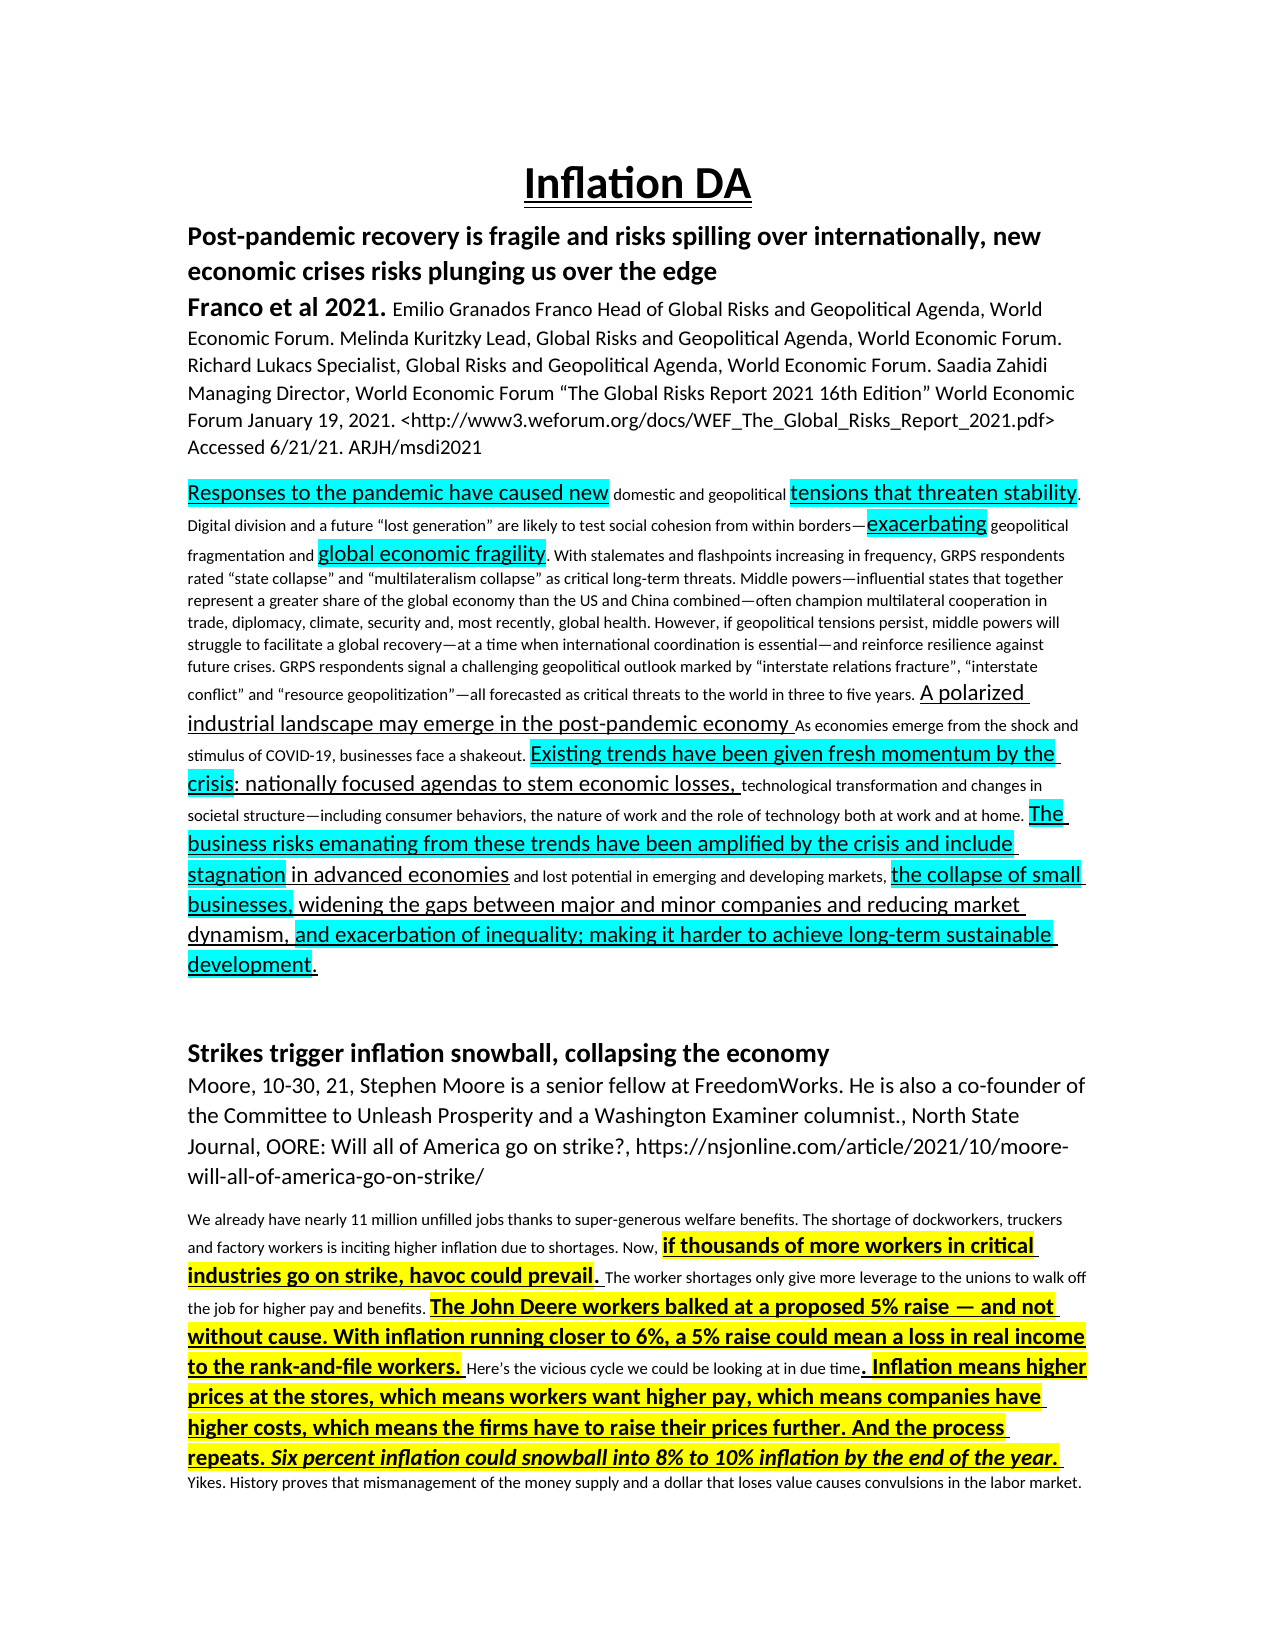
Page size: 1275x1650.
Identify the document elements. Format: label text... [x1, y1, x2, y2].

text Moore, 10-30, 21, Stephen Moore is a senior fellow at FreedomWorks. He is also a co-founder of the Committee to Unleash Prosperity and a Washington Examiner columnist., North State Journal, OORE: Will all of America go on strike?, https://nsjonline.com/article/2021/10/moore-will-all-of-america-go-on-strike/ [187, 1071, 1087, 1190]
subtitle Strikes trigger inflation snowball, collapsing the economy [187, 1036, 1087, 1069]
subtitle Inflation DA [187, 154, 1087, 210]
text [187, 1209, 1087, 1493]
text Franco et al 2021. Emilio Granados Franco Head of Global Risks and Geopolitical Agenda, World Economic Forum. Melinda Kuritzky Lead, Global Risks and Geopolitical Agenda, World Economic Forum. Richard Lukacs Specialist, Global Risks and Geopolitical Agenda, World Economic Forum. Saadia Zahidi Managing Director, World Economic Forum “The Global Risks Report 2021 16th Edition” World Economic Forum January 19, 2021. <http://www3.weforum.org/docs/WEF_The_Global_Risks_Report_2021.pdf> Accessed 6/21/21. ARJH/msdi2021 [187, 290, 1087, 460]
text Responses to the pandemic have caused new domestic and geopolitical tensions that threaten stability. Digital division and a future “lost generation” are likely to test social cohesion from within borders—exacerbating geopolitical fragmentation and global economic fragility. With stalemates and flashpoints increasing in frequency, GRPS respondents rated “state collapse” and “multilateralism collapse” as critical long-term threats. Middle powers—influential states that together represent a greater share of the global economy than the US and China combined—often champion multilateral cooperation in trade, diplomacy, climate, security and, most recently, global health. However, if geopolitical tensions persist, middle powers will struggle to facilitate a global recovery—at a time when international coordination is essential—and reinforce resilience against future crises. GRPS respondents signal a challenging geopolitical outlook marked by “interstate relations fracture”, “interstate conflict” and “resource geopolitization”—all forecasted as critical threats to the world in three to five years. A polarized industrial landscape may emerge in the post-pandemic economy As economies emerge from the shock and stimulus of COVID-19, businesses face a shakeout. Existing trends have been given fresh momentum by the crisis: nationally focused agendas to stem economic losses, technological transformation and changes in societal structure—including consumer behaviors, the nature of work and the role of technology both at work and at home. The business risks emanating from these trends have been amplified by the crisis and include stagnation in advanced economies and lost potential in emerging and developing markets, the collapse of small businesses, widening the gaps between major and minor companies and reducing market dynamism, and exacerbation of inequality; making it harder to achieve long-term sustainable development. [187, 478, 1087, 978]
subtitle Post-pandemic recovery is fragile and risks spilling over internationally, new economic crises risks plunging us over the edge [187, 219, 1087, 287]
